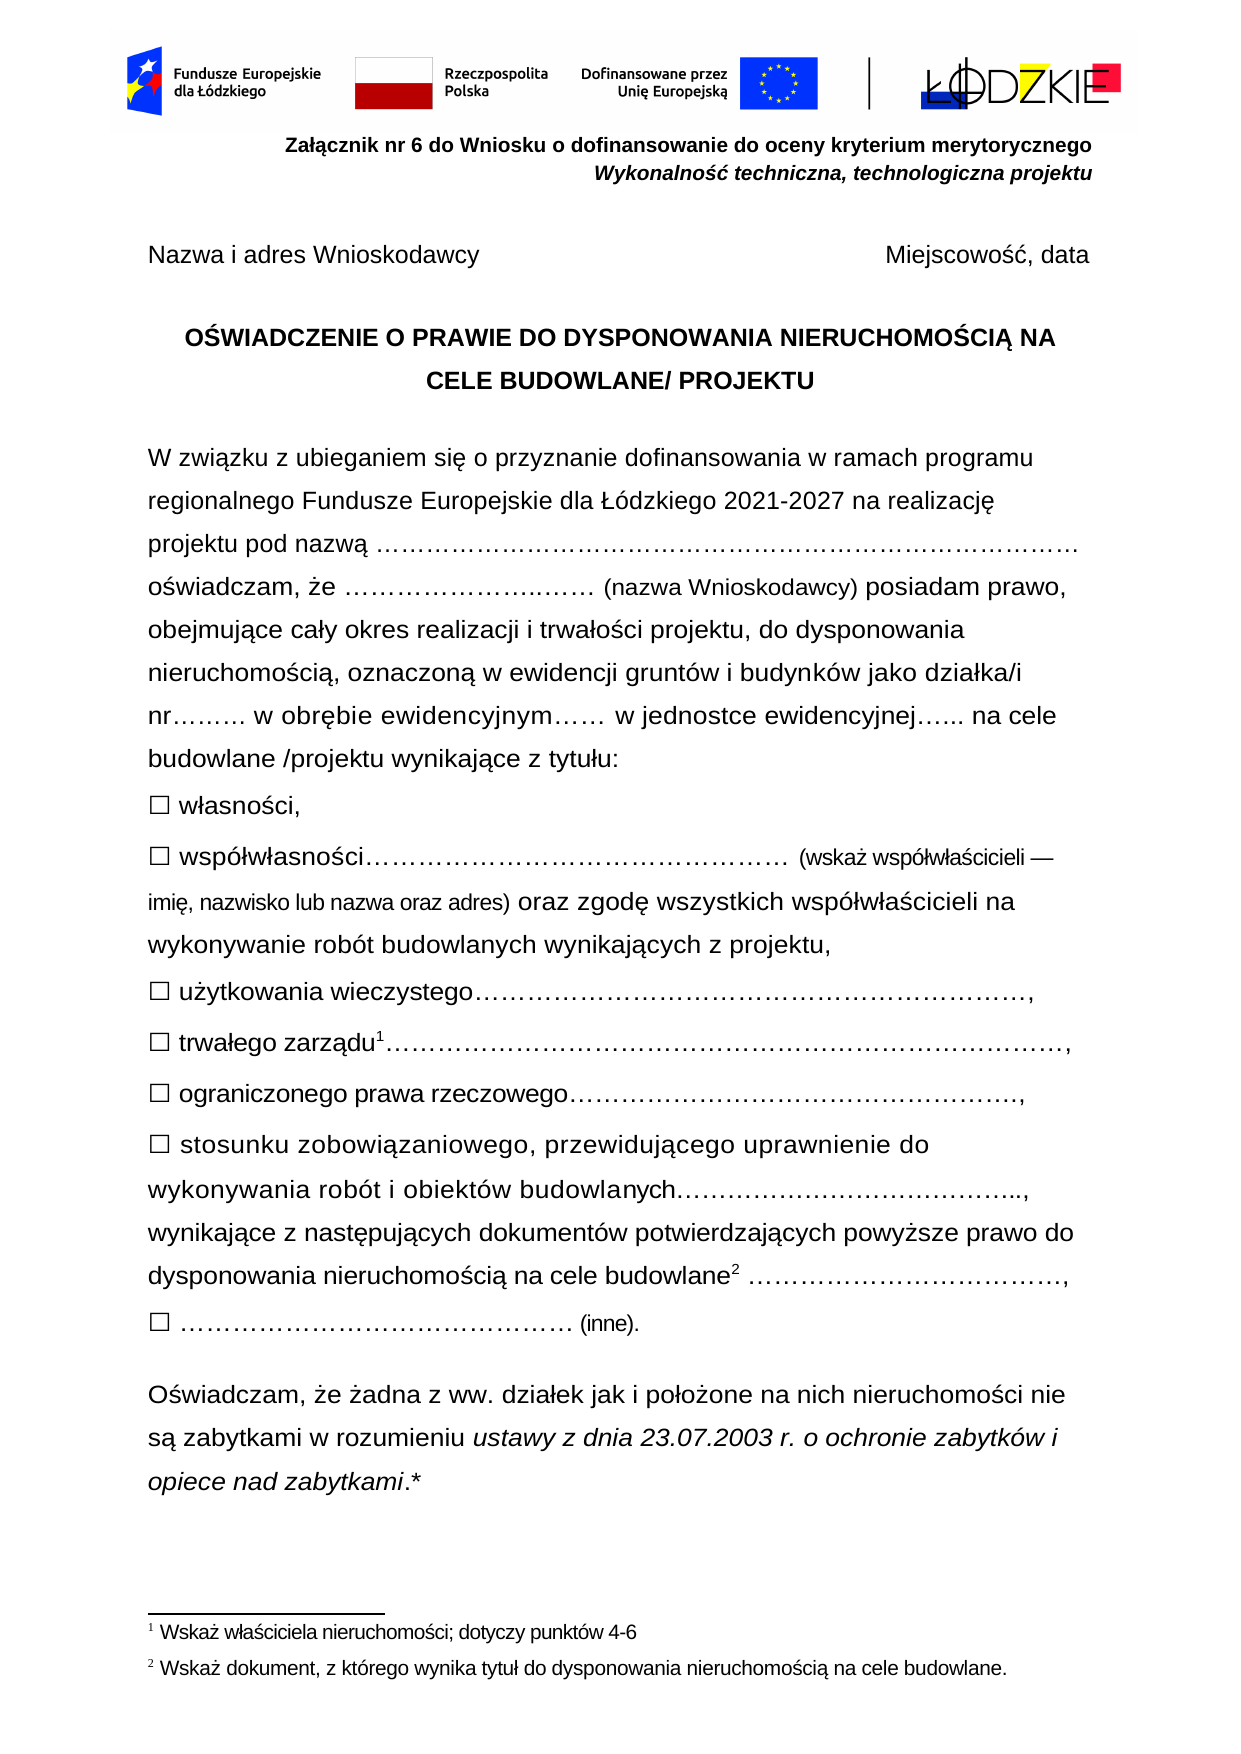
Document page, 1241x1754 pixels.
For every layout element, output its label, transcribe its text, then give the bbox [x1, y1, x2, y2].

text W związku z ubieganiem się o przyznanie dofinansowania w ramach programu regionalnego Fundusze Europejskie dla Łódzkiego 2021-2027 na realizację projektu pod nazwą ………………………………………………………………………… [148, 443, 1093, 558]
text użytkowania wieczystego………………………………………………………, [148, 973, 1093, 1007]
text ……………………………………… (inne). [148, 1304, 1093, 1338]
text trwałego zarządu……………………………………………………………………, [148, 1024, 1093, 1058]
text Oświadczam, że żadna z ww. działek jak i położone na nich nieruchomości nie są zabytkami w rozumieniu ustawy z dnia 23.07.2003 r. o ochronie zabytków i opiece nad zabytkami.* [148, 1380, 1093, 1495]
picture [110, 29, 1138, 133]
text Załącznik nr 6 do Wniosku o dofinansowanie do oceny kryterium merytorycznego Wykonalność techniczna, technologiczna projektu [148, 133, 1093, 184]
text własności, [148, 788, 1093, 822]
text OŚWIADCZENIE O PRAWIE DO DYSPONOWANIA NIERUCHOMOŚCIĄ NA CELE BUDOWLANE/ PROJEKTU [148, 323, 1093, 395]
text współwłasności………………………………………… (wskaż współwłaścicieli — imię, nazwisko lub nazwa oraz adres) oraz zgodę wszystkich współwłaścicieli na wykonywanie robót budowlanych wynikających z projektu, [148, 839, 1093, 959]
text stosunku zobowiązaniowego, przewidującego uprawnienie do wykonywania robót i obiektów budowlanych………………………………….., wynikające z następujących dokumentów potwierdzających powyższe prawo do dysponowania nieruchomością na cele budowlane ………………………………, [148, 1126, 1093, 1290]
text ograniczonego prawa rzeczowego……………………………………………., [148, 1075, 1093, 1109]
text oświadczam, że …………………..…… (nazwa Wnioskodawcy) posiadam prawo, obejmujące cały okres realizacji i trwałości projektu, do dysponowania nieruchomością, oznaczoną w ewidencji gruntów i budynków jako działka/i nr……… w obrębie ewidencyjnym…… w jednostce ewidencyjnej…... na cele budowlane /projektu wynikające z tytułu: [148, 572, 1093, 773]
text Nazwa i adres Wnioskodawcy Miejscowość, data [148, 240, 1093, 269]
